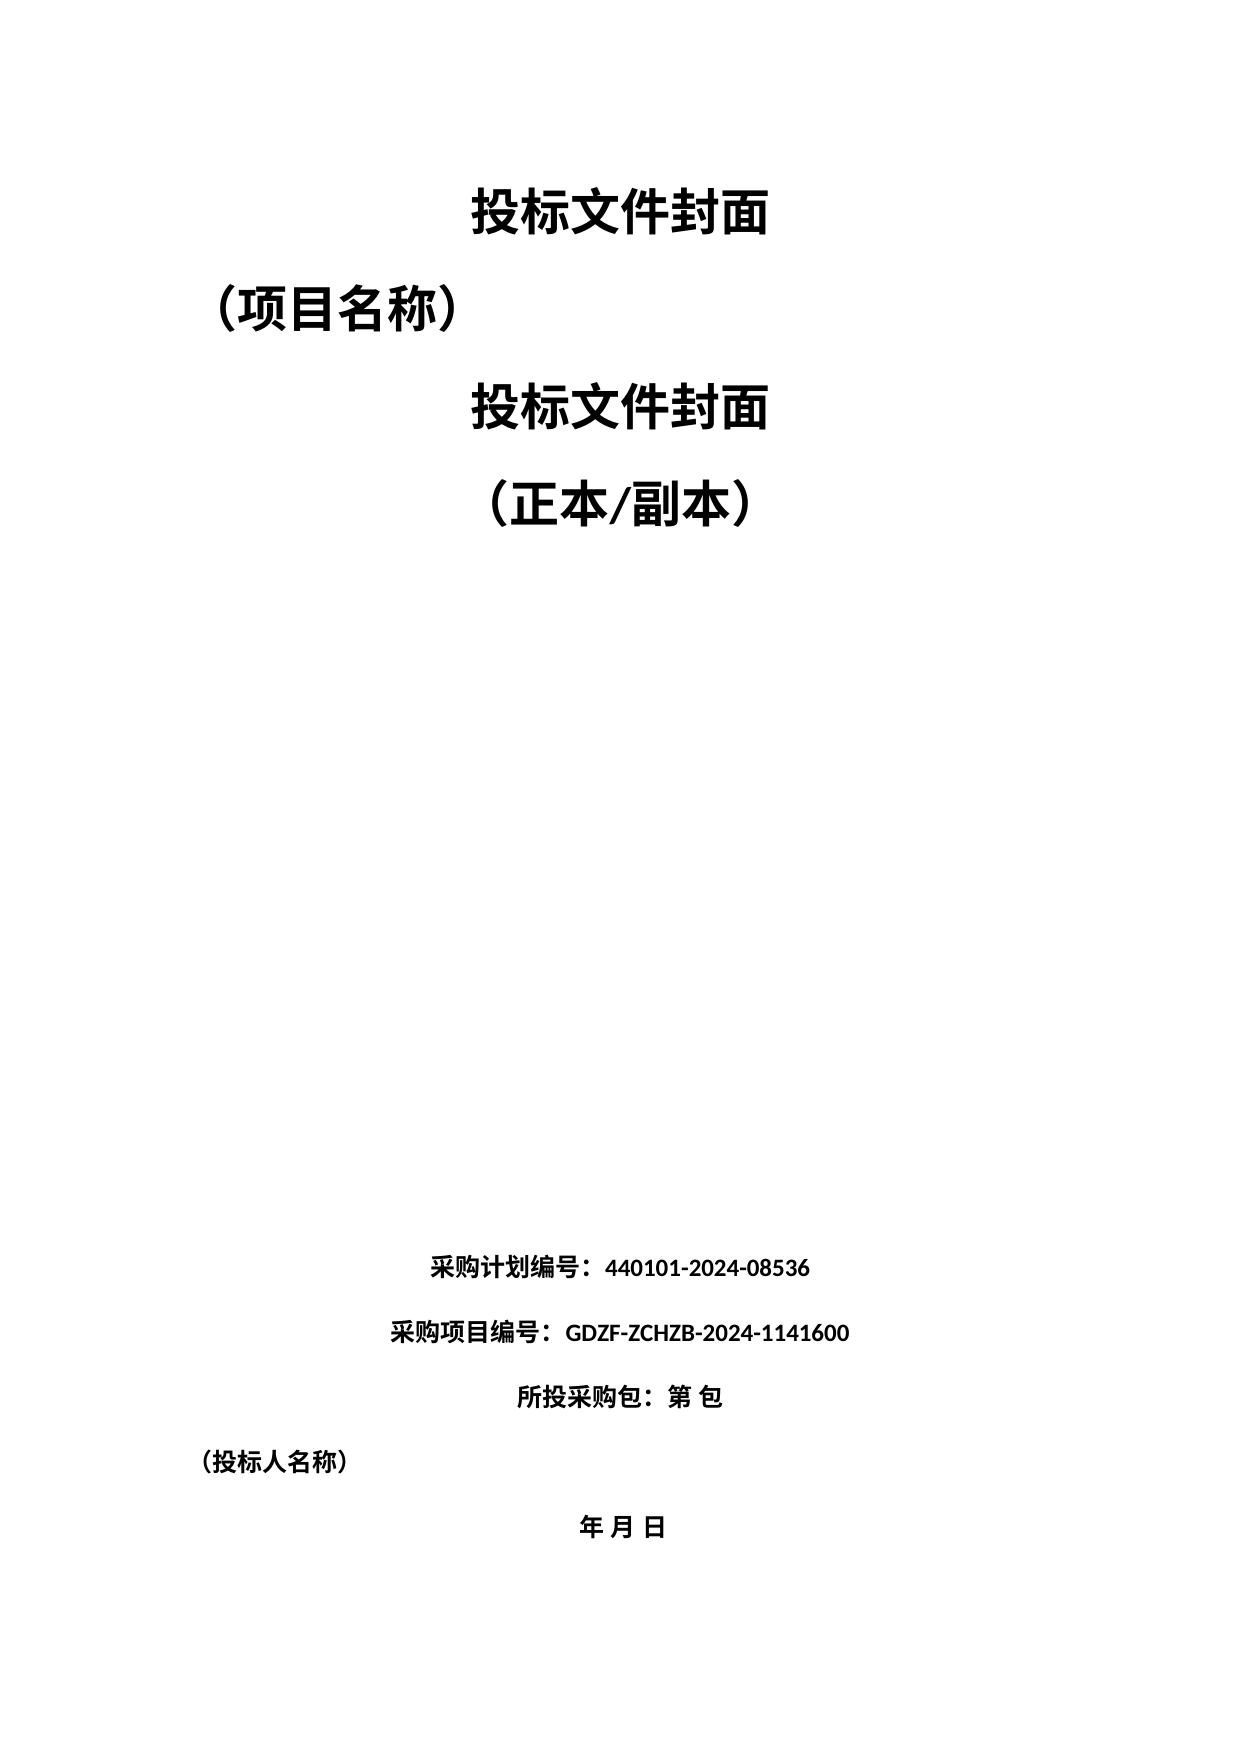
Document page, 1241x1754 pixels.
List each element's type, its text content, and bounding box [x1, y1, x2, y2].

text 采购计划编号：440101-2024-08536 [187, 1234, 1053, 1299]
text 投标文件封面 [187, 162, 1053, 259]
text （项目名称） [187, 259, 1053, 357]
text 年 月 日 [187, 1494, 1053, 1559]
text 采购项目编号：GDZF-ZCHZB-2024-1141600 [187, 1299, 1053, 1364]
text 所投采购包：第 包 [187, 1364, 1053, 1429]
text （投标人名称） [187, 1429, 1053, 1494]
text 投标文件封面 [187, 357, 1053, 454]
text （正本/副本） [187, 454, 1053, 1234]
